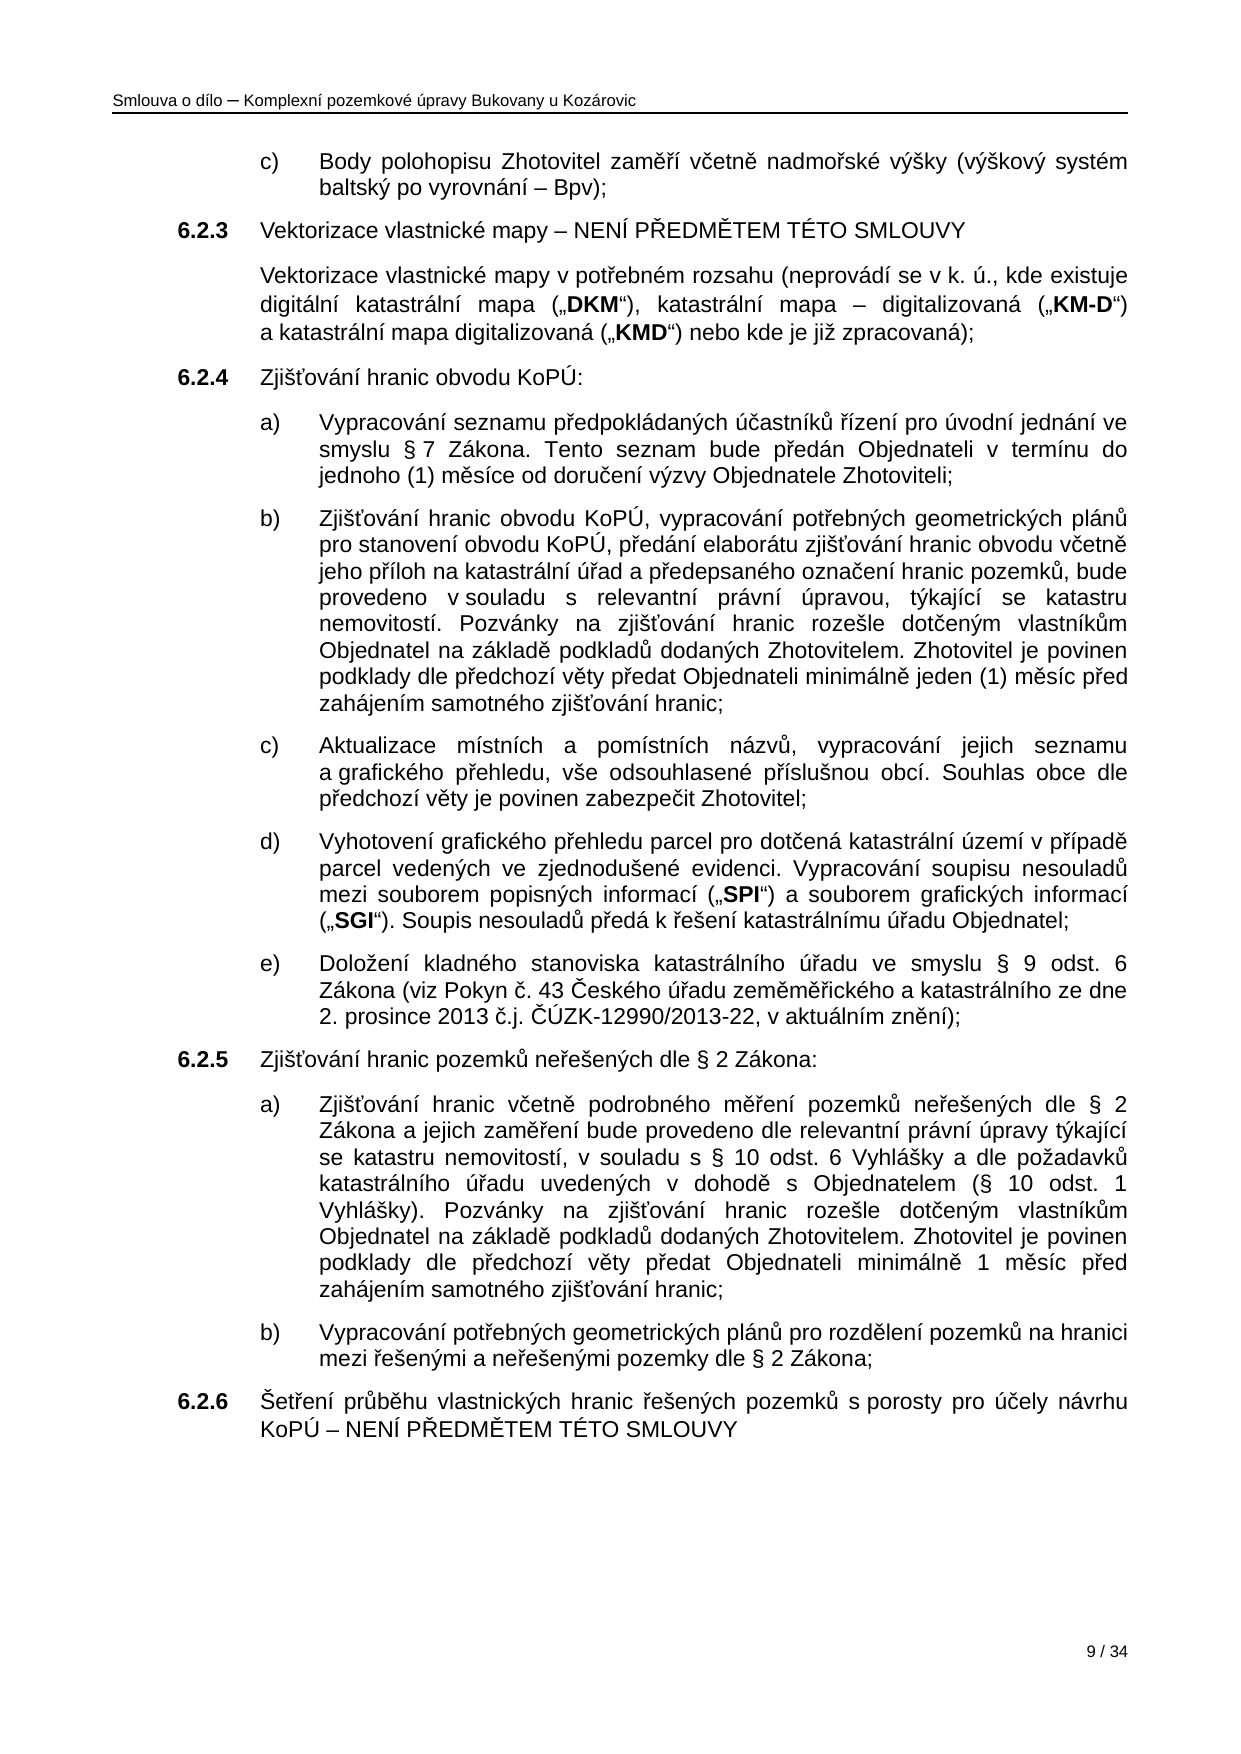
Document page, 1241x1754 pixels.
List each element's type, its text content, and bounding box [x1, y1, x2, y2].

list Vypracování potřebných geometrických plánů pro rozdělení pozemků na hranici mezi řešenými a neřešenými pozemky dle § 2 Zákona; [260, 1319, 1128, 1371]
text Zjišťování hranic pozemků neřešených dle § 2 Zákona: [177, 1046, 1128, 1072]
list Vyhotovení grafického přehledu parcel pro dotčená katastrální území v případě parcel vedených ve zjednodušené evidenci. Vypracování soupisu nesouladů mezi souborem popisných informací („SPI“) a souborem grafických informací („SGI“). Soupis nesouladů předá k řešení katastrálnímu úřadu Objednatel; [260, 828, 1128, 934]
list Vektorizace vlastnické mapy v potřebném rozsahu (neprovádí se v k. ú., kde existuje digitální katastrální mapa („DKM“), katastrální mapa – digitalizovaná („KM-D“) a katastrální mapa digitalizovaná („KMD“) nebo kde je již zpracovaná); [260, 262, 1128, 345]
list Vypracování seznamu předpokládaných účastníků řízení pro úvodní jednání ve smyslu § 7 Zákona. Tento seznam bude předán Objednateli v termínu do jednoho (1) měsíce od doručení výzvy Objednatele Zhotoviteli; [260, 409, 1128, 488]
list Body polohopisu Zhotovitel zaměří včetně nadmořské výšky (výškový systém baltský po vyrovnání – Bpv); [260, 148, 1128, 200]
list Aktualizace místních a pomístních názvů, vypracování jejich seznamu a grafického přehledu, vše odsouhlasené příslušnou obcí. Souhlas obce dle předchozí věty je povinen zabezpečit Zhotovitel; [260, 732, 1128, 812]
text Šetření průběhu vlastnických hranic řešených pozemků s porosty pro účely návrhu KoPÚ – NENÍ PŘEDMĚTEM TÉTO SMLOUVY [177, 1388, 1128, 1443]
list Doložení kladného stanoviska katastrálního úřadu ve smyslu § 9 odst. 6 Zákona (viz Pokyn č. 43 Českého úřadu zeměměřického a katastrálního ze dne 2. prosince 2013 č.j. ČÚZK-12990/2013-22, v aktuálním znění); [260, 950, 1128, 1029]
text Zjišťování hranic obvodu KoPÚ: [177, 364, 1128, 391]
text Vektorizace vlastnické mapy – NENÍ PŘEDMĚTEM TÉTO SMLOUVY [177, 217, 1128, 243]
list Zjišťování hranic včetně podrobného měření pozemků neřešených dle § 2 Zákona a jejich zaměření bude provedeno dle relevantní právní úpravy týkající se katastru nemovitostí, v souladu s § 10 odst. 6 Vyhlášky a dle požadavků katastrálního úřadu uvedených v dohodě s Objednatelem (§ 10 odst. 1 Vyhlášky). Pozvánky na zjišťování hranic rozešle dotčeným vlastníkům Objednatel na základě podkladů dodaných Zhotovitelem. Zhotovitel je povinen podklady dle předchozí věty předat Objednateli minimálně 1 měsíc před zahájením samotného zjišťování hranic; [260, 1091, 1128, 1302]
list Zjišťování hranic obvodu KoPÚ, vypracování potřebných geometrických plánů pro stanovení obvodu KoPÚ, předání elaborátu zjišťování hranic obvodu včetně jeho příloh na katastrální úřad a předepsaného označení hranic pozemků, bude provedeno v souladu s relevantní právní úpravou, týkající se katastru nemovitostí. Pozvánky na zjišťování hranic rozešle dotčeným vlastníkům Objednatel na základě podkladů dodaných Zhotovitelem. Zhotovitel je povinen podklady dle předchozí věty předat Objednateli minimálně jeden (1) měsíc před zahájením samotného zjišťování hranic; [260, 505, 1128, 716]
